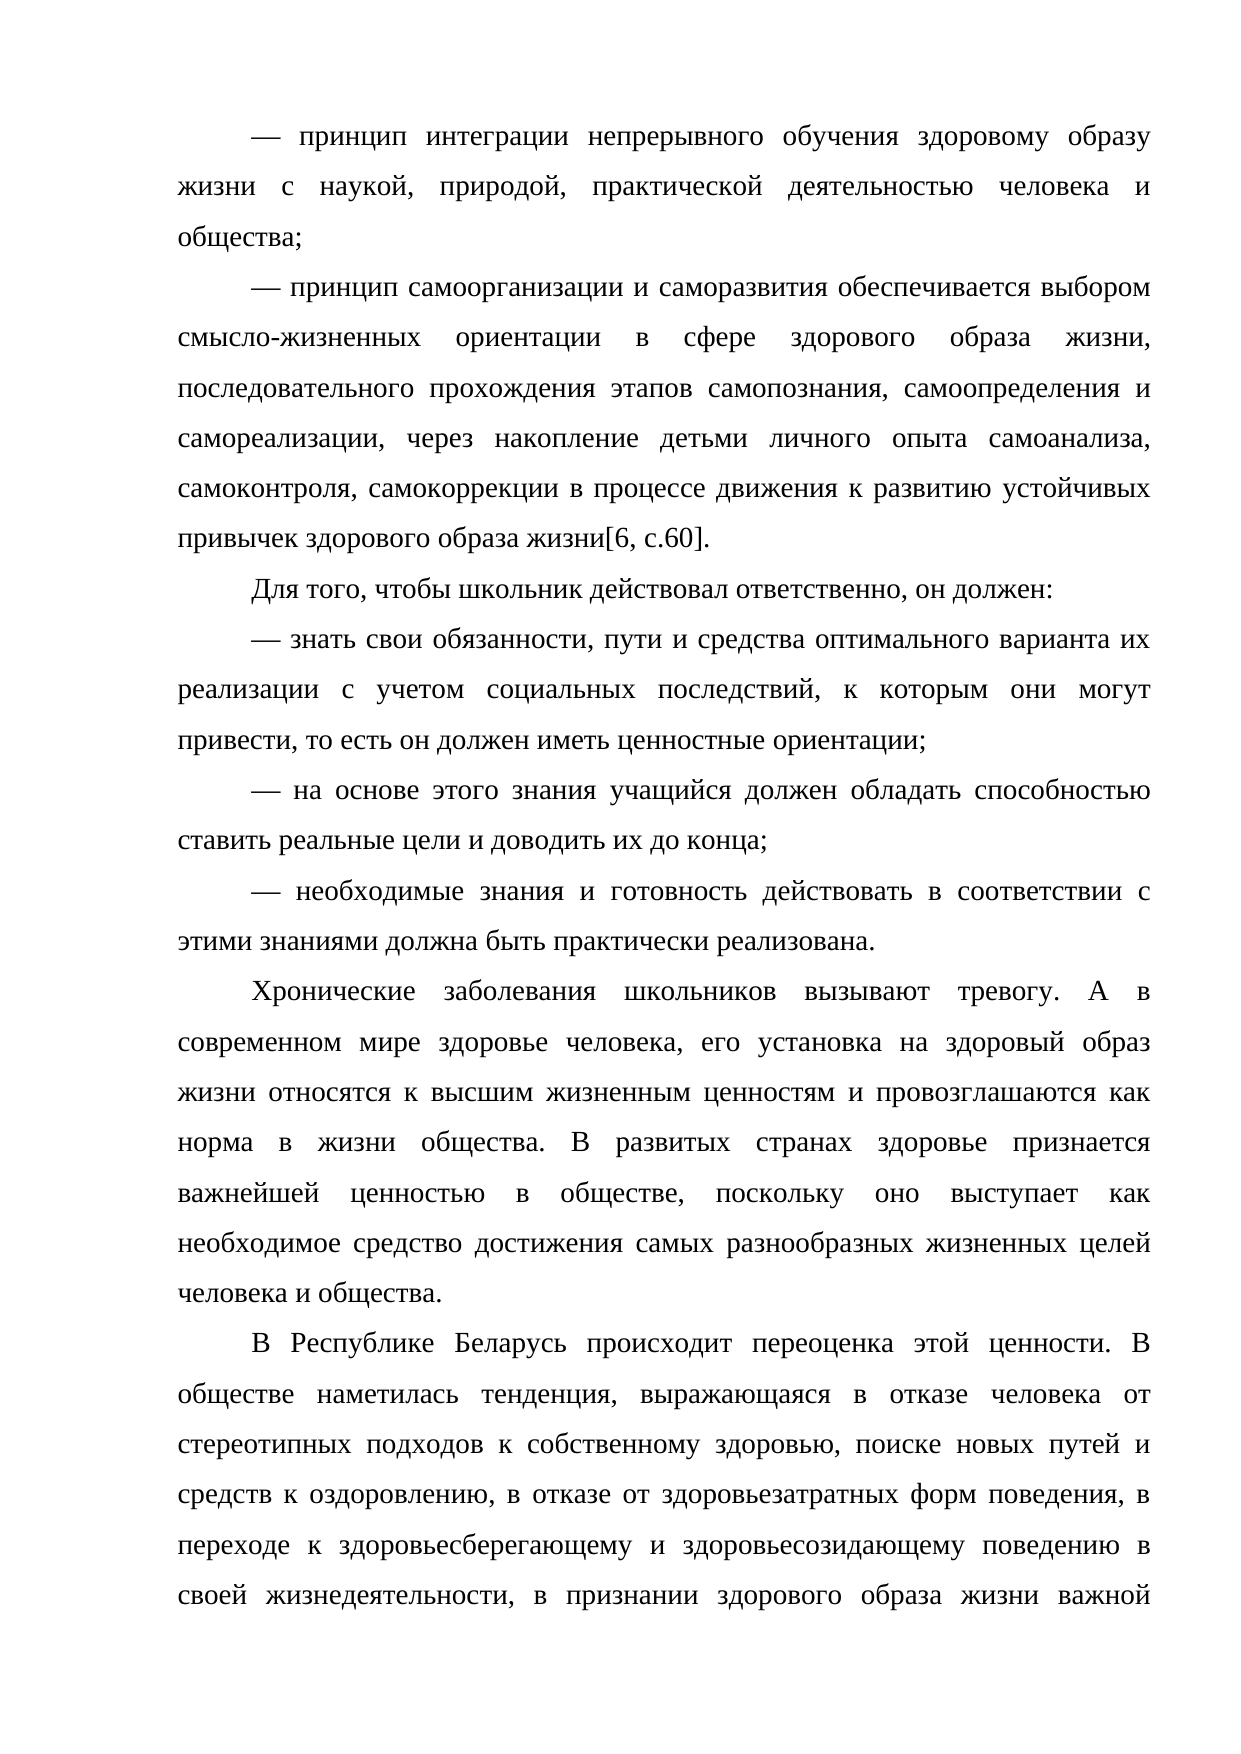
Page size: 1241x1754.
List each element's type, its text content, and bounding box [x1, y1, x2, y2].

text — принцип интеграции непрерывного обучения здоровому образу жизни с наукой, природой, практической деятельностью человека и общества; [177, 118, 1152, 252]
text — необходимые знания и готовность действовать в соответствии с этими знаниями должна быть практически реализована. [177, 873, 1152, 957]
text Для того, чтобы школьник действовал ответственно, он должен: [177, 571, 1152, 604]
text — знать свои обязанности, пути и средства оптимального варианта их реализации с учетом социальных последствий, к которым они могут привести, то есть он должен иметь ценностные ориентации; [177, 621, 1152, 755]
text — принцип самоорганизации и саморазвития обеспечивается выбором смысло-жизненных ориентации в сфере здорового образа жизни, последовательного прохождения этапов самопознания, самоопределения и самореализации, через накопление детьми личного опыта самоанализа, самоконтроля, самокоррекции в процессе движения к развитию устойчивых привычек здорового образа жизни[6, c.60]. [177, 269, 1152, 554]
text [177, 1326, 1152, 1611]
text — на основе этого знания учащийся должен обладать способностью ставить реальные цели и доводить их до конца; [177, 772, 1152, 856]
text Хронические заболевания школьников вызывают тревогу. А в современном мире здоровье человека, его установка на здоровый образ жизни относятся к высшим жизненным ценностям и провозглашаются как норма в жизни общества. В развитых странах здоровье признается важнейшей ценностью в обществе, поскольку оно выступает как необходимое средство достижения самых разнообразных жизненных целей человека и общества. [177, 973, 1152, 1309]
